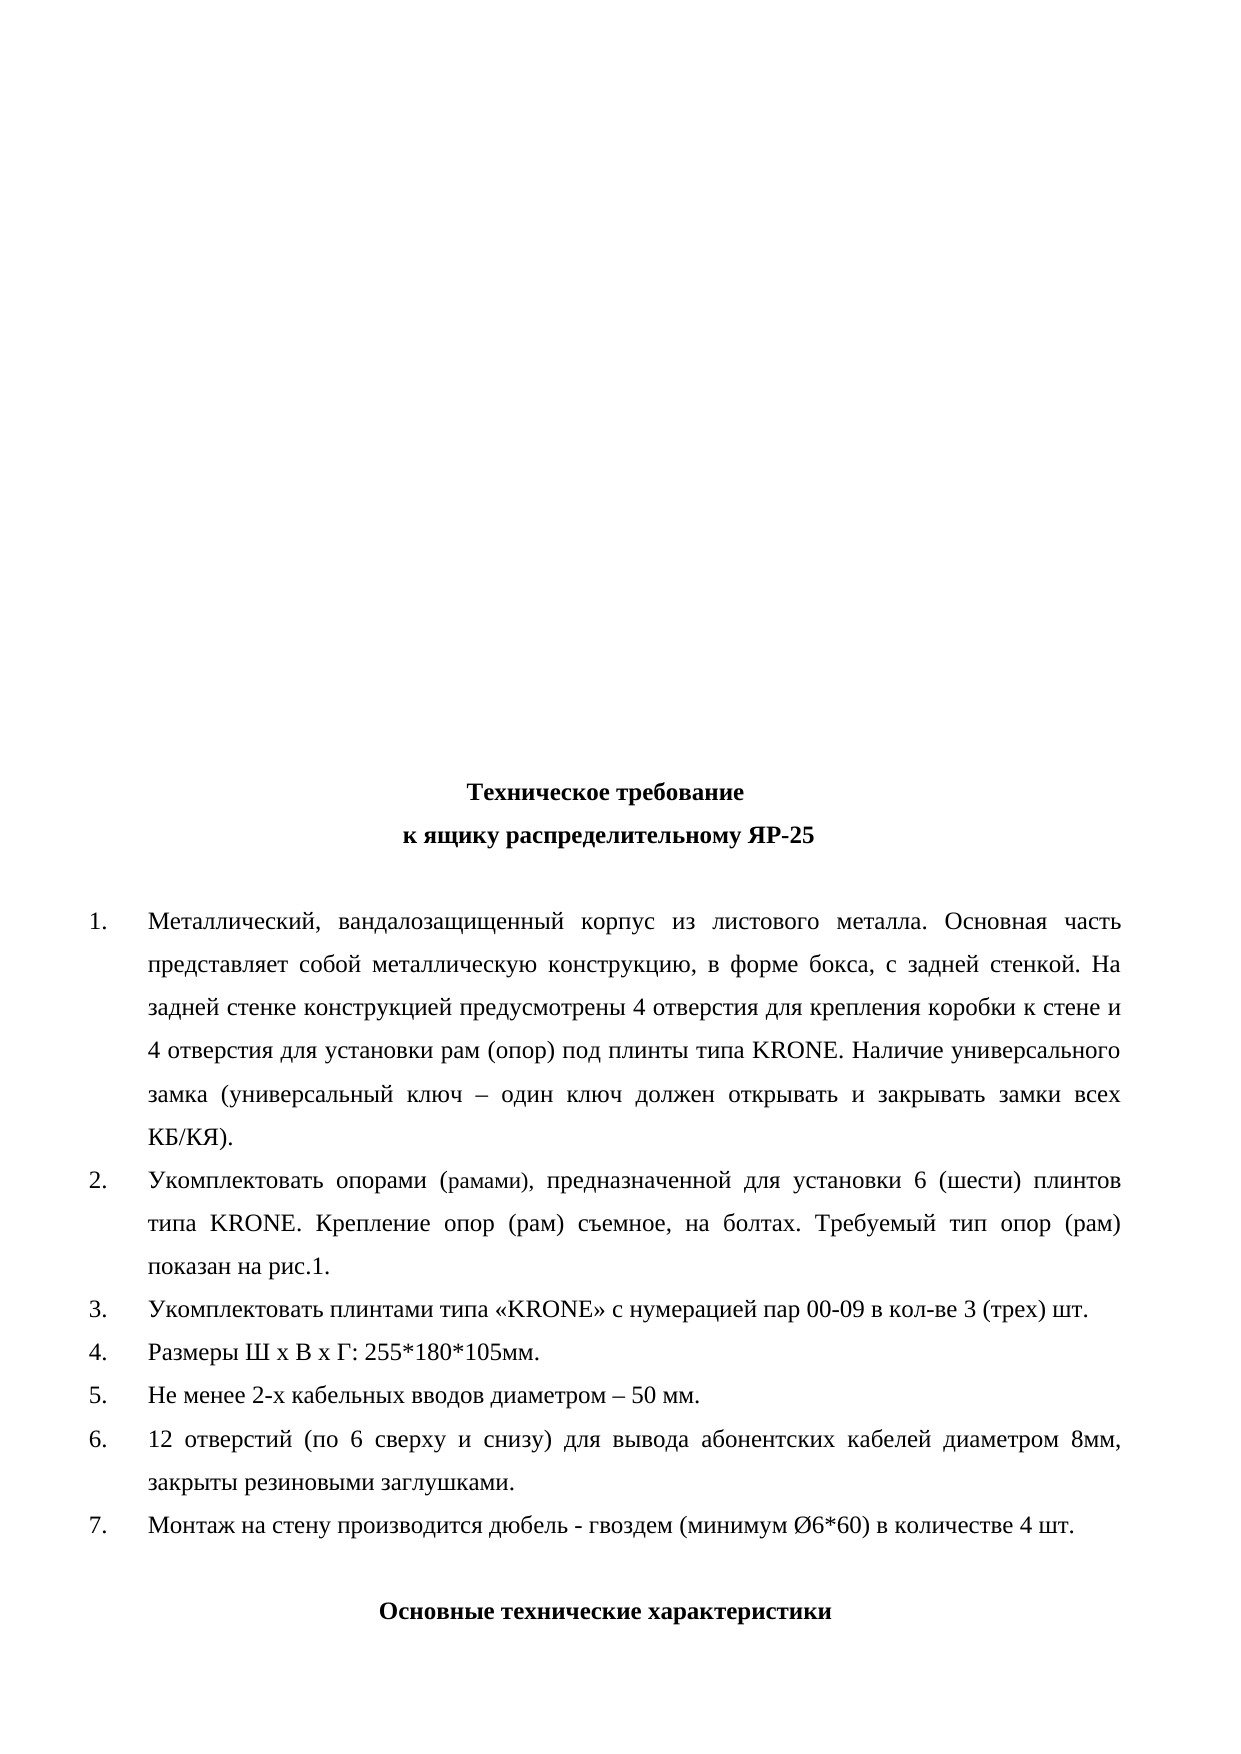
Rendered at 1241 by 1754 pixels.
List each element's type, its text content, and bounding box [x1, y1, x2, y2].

list Монтаж на стену производится дюбель - гвоздем (минимум Ø6*60) в количестве 4 шт. [89, 1510, 1122, 1539]
list Укомплектовать опорами (рамами), предназначенной для установки 6 (шести) плинтов типа KRONE. Крепление опор (рам) съемное, на болтах. Требуемый тип опор (рам) показан на рис.1. [89, 1165, 1122, 1280]
list Металлический, вандалозащищенный корпус из листового металла. Основная часть представляет собой металлическую конструкцию, в форме бокса, с задней стенкой. На задней стенке конструкцией предусмотрены 4 отверстия для крепления коробки к стене и 4 отверстия для установки рам (опор) под плинты типа KRONE. Наличие универсального замка (универсальный ключ – один ключ должен открывать и закрывать замки всех КБ/КЯ). [89, 906, 1122, 1151]
list Не менее 2-х кабельных вводов диаметром – 50 мм. [89, 1381, 1122, 1409]
list Размеры Ш х В х Г: 255*180*105мм. [89, 1337, 1122, 1366]
text Техническое требование [89, 777, 1122, 806]
text к ящику распределительному ЯР-25 [89, 820, 1122, 849]
list Укомплектовать плинтами типа «KRONE» с нумерацией пар 00-09 в кол-ве 3 (трех) шт. [89, 1294, 1122, 1323]
text Основные технические характеристики [89, 1596, 1122, 1625]
list 12 отверстий (по 6 сверху и снизу) для вывода абонентских кабелей диаметром 8мм, закрыты резиновыми заглушками. [89, 1424, 1122, 1496]
